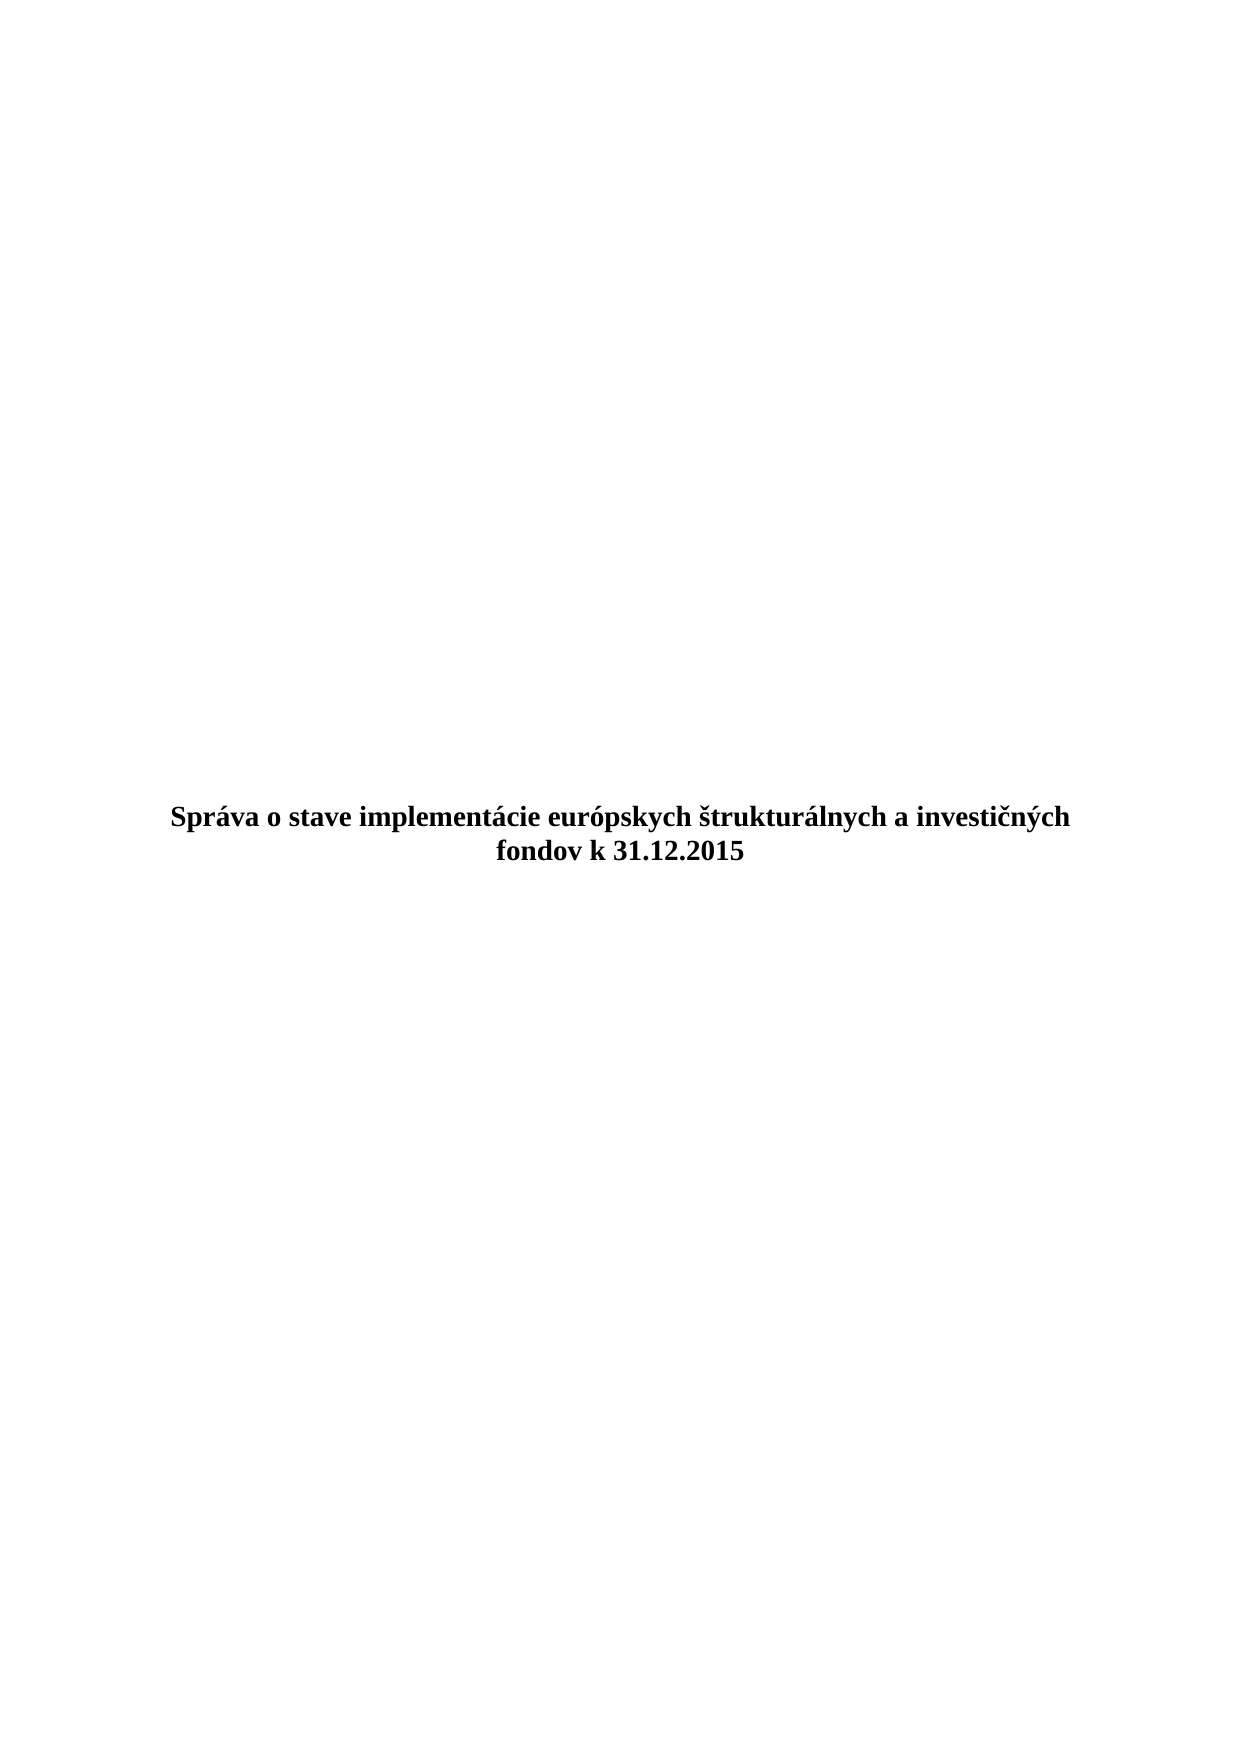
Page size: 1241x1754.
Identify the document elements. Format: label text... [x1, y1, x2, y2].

text Správa o stave implementácie európskych štrukturálnych a investičných fondov k 31.12.2015 [148, 799, 1093, 866]
